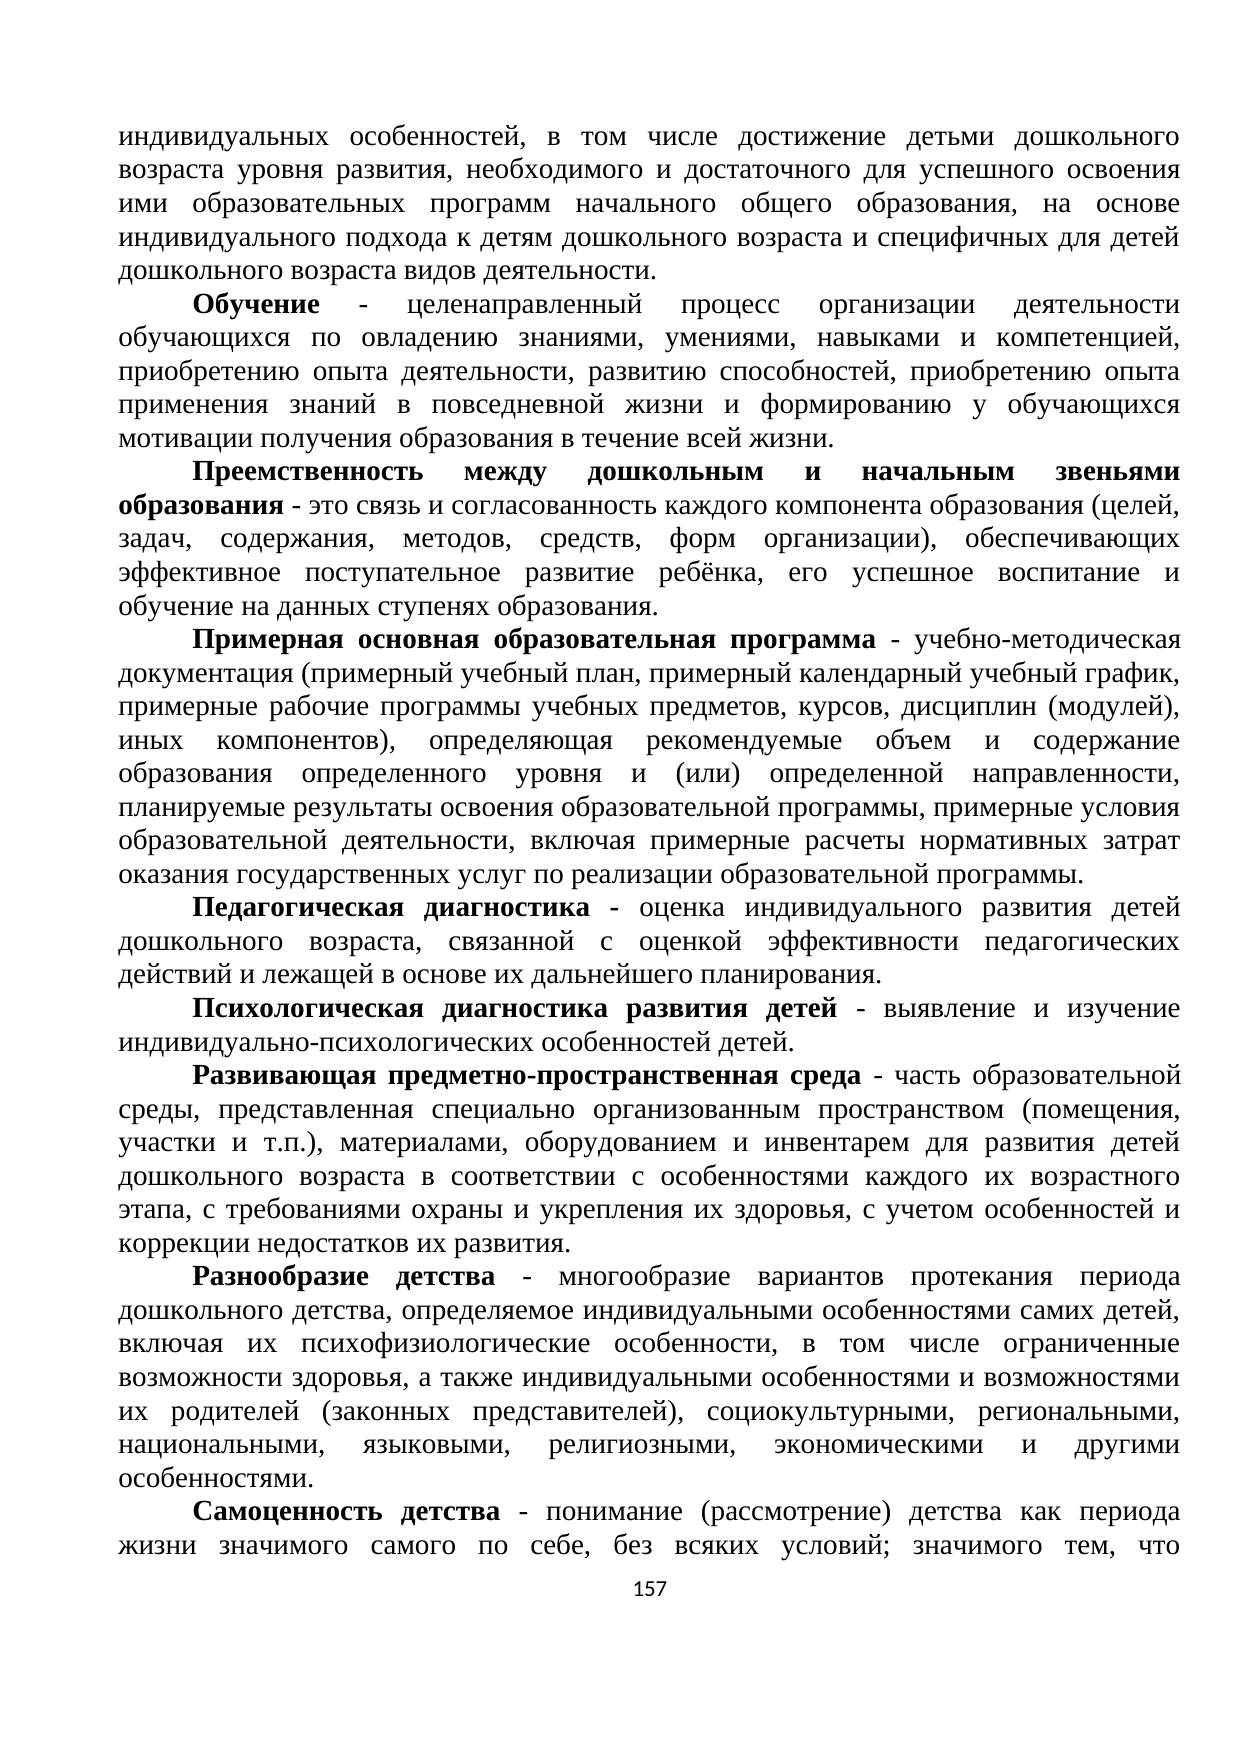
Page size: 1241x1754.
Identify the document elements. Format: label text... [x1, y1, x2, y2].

text Обучение - целенаправленный процесс организации деятельности обучающихся по овладению знаниями, умениями, навыками и компетенцией, приобретению опыта деятельности, развитию способностей, приобретению опыта применения знаний в повседневной жизни и формированию у обучающихся мотивации получения образования в течение всей жизни. [118, 286, 1181, 453]
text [118, 1493, 1181, 1560]
text Психологическая диагностика развития детей - выявление и изучение индивидуально-психологических особенностей детей. [118, 990, 1181, 1057]
text Примерная основная образовательная программа - учебно-методическая документация (примерный учебный план, примерный календарный учебный график, примерные рабочие программы учебных предметов, курсов, дисциплин (модулей), иных компонентов), определяющая рекомендуемые объем и содержание образования определенного уровня и (или) определенной направленности, планируемые результаты освоения образовательной программы, примерные условия образовательной деятельности, включая примерные расчеты нормативных затрат оказания государственных услуг по реализации образовательной программы. [118, 621, 1181, 889]
text Преемственность между дошкольным и начальным звеньями образования - это связь и согласованность каждого компонента образования (целей, задач, содержания, методов, средств, форм организации), обеспечивающих эффективное поступательное развитие ребёнка, его успешное воспитание и обучение на данных ступенях образования. [118, 453, 1181, 621]
text Педагогическая диагностика - оценка индивидуального развития детей дошкольного возраста, связанной с оценкой эффективности педагогических действий и лежащей в основе их дальнейшего планирования. [118, 889, 1181, 990]
text Развивающая предметно-пространственная среда - часть образовательной среды, представленная специально организованным пространством (помещения, участки и т.п.), материалами, оборудованием и инвентарем для развития детей дошкольного возраста в соответствии с особенностями каждого их возрастного этапа, с требованиями охраны и укрепления их здоровья, с учетом особенностей и коррекции недостатков их развития. [118, 1057, 1181, 1258]
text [118, 118, 1181, 286]
text Разнообразие детства - многообразие вариантов протекания периода дошкольного детства, определяемое индивидуальными особенностями самих детей, включая их психофизиологические особенности, в том числе ограниченные возможности здоровья, а также индивидуальными особенностями и возможностями их родителей (законных представителей), социокультурными, региональными, национальными, языковыми, религиозными, экономическими и другими особенностями. [118, 1258, 1181, 1493]
